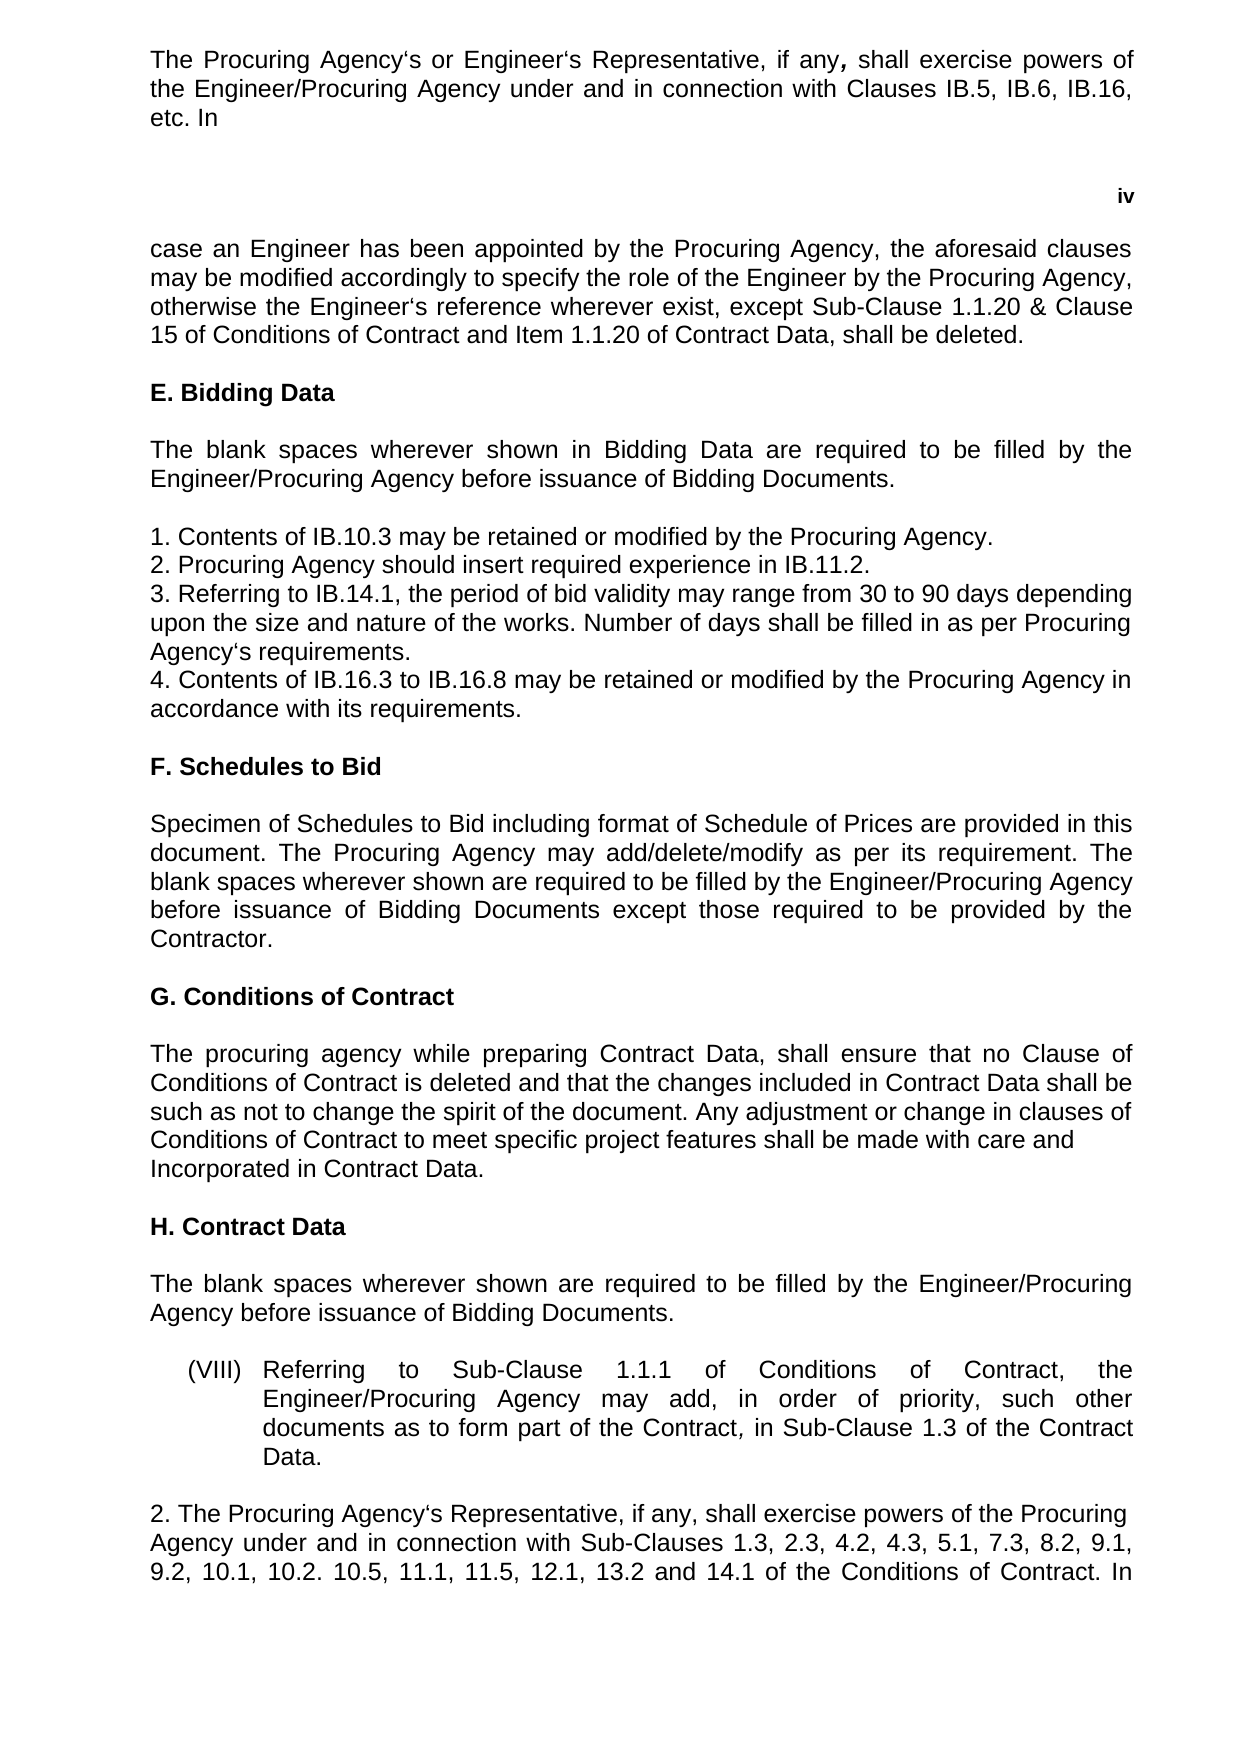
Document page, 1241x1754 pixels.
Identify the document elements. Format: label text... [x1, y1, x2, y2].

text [150, 1528, 1134, 1586]
text G. Conditions of Contract [150, 982, 1134, 1011]
text Specimen of Schedules to Bid including format of Schedule of Prices are provided in this document. The Procuring Agency may add/delete/modify as per its requirement. The blank spaces wherever shown are required to be filled by the Engineer/Procuring Agency [150, 809, 1134, 896]
text 3. Referring to IB.14.1, the period of bid validity may range from 30 to 90 days depending upon the size and nature of the works. Number of days shall be filled in as per Procuring Agency‘s requirements. [150, 579, 1134, 666]
text iv [150, 184, 1134, 208]
text 4. Contents of IB.16.3 to IB.16.8 may be retained or modified by the Procuring Agency in accordance with its requirements. [150, 666, 1134, 723]
text 1. Contents of IB.10.3 may be retained or modified by the Procuring Agency. [150, 522, 1134, 551]
text The Procuring Agency‘s or Engineer‘s Representative, if any, shall exercise powers of the Engineer/Procuring Agency under and in connection with Clauses IB.5, IB.6, IB.16, etc. In [150, 45, 1134, 131]
text 2. Procuring Agency should insert required experience in IB.11.2. [150, 551, 1134, 579]
text The blank spaces wherever shown in Bidding Data are required to be filled by the Engineer/Procuring Agency before issuance of Bidding Documents. [150, 436, 1134, 493]
text 2. The Procuring Agency‘s Representative, if any, shall exercise powers of the Procuring [150, 1499, 1134, 1528]
text The blank spaces wherever shown are required to be filled by the Engineer/Procuring Agency before issuance of Bidding Documents. [150, 1269, 1134, 1327]
text Incorporated in Contract Data. [150, 1154, 1134, 1183]
text H. Contract Data [150, 1212, 1134, 1241]
text Conditions of Contract to meet specific project features shall be made with care and [150, 1126, 1134, 1154]
list Referring to Sub-Clause 1.1.1 of Conditions of Contract, the Engineer/Procuring Agency may add, in order of priority, such other documents as to form part of the Contract, in Sub-Clause 1.3 of the Contract Data. [187, 1356, 1134, 1471]
text E. Bidding Data [150, 378, 1134, 407]
text F. Schedules to Bid [150, 752, 1134, 781]
text The procuring agency while preparing Contract Data, shall ensure that no Clause of Conditions of Contract is deleted and that the changes included in Contract Data shall be such as not to change the spirit of the document. Any adjustment or change in clauses of [150, 1039, 1134, 1126]
text before issuance of Bidding Documents except those required to be provided by the Contractor. [150, 896, 1134, 953]
text case an Engineer has been appointed by the Procuring Agency, the aforesaid clauses may be modified accordingly to specify the role of the Engineer by the Procuring Agency, otherwise the Engineer‘s reference wherever exist, except Sub-Clause 1.1.20 & Clause 15 of Conditions of Contract and Item 1.1.20 of Contract Data, shall be deleted. [150, 234, 1134, 349]
